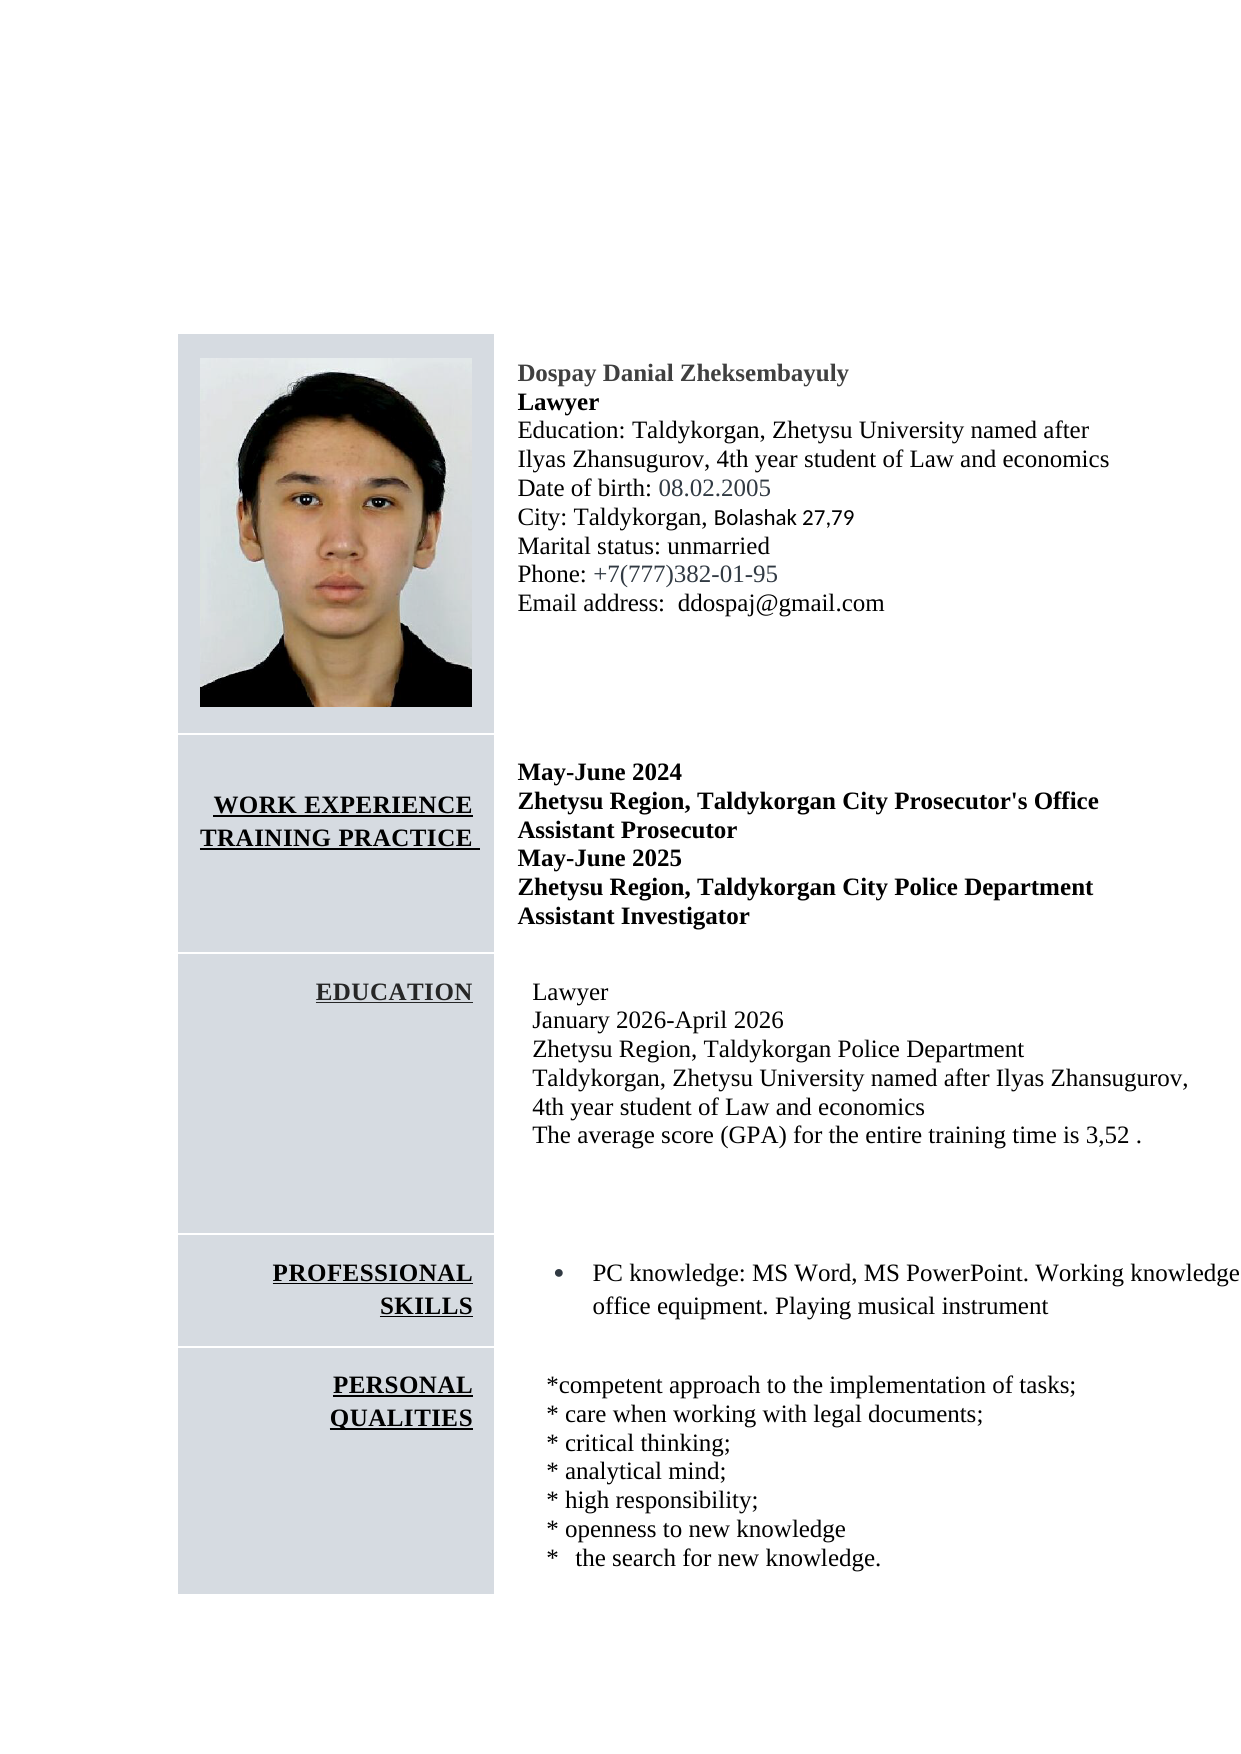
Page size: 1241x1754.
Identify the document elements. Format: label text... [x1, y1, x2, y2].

table_cell Lawyer January 2026-April 2026 Zhetysu Region, Taldykorgan Police Department Taldykorgan, Zhetysu University named after Ilyas Zhansugurov, 4th year student of Law and economics The average score (GPA) for the entire training time is 3,52 . [496, 954, 1239, 1233]
table_cell May-June 2024 Zhetysu Region, Taldykorgan City Prosecutor's Office Assistant Prosecutor May-June 2025 Zhetysu Region, Taldykorgan City Police Department Assistant Investigator [496, 735, 1239, 952]
table_cell EDUCATION [178, 954, 494, 1233]
table_header [178, 334, 494, 733]
table_cell WORK EXPERIENCE TRAINING PRACTICE [178, 735, 494, 952]
table_cell PERSONAL QUALITIES [178, 1348, 494, 1594]
table_cell PC knowledge: MS Word, MS PowerPoint. Working knowledge of office equipment. Playing musical instrument [496, 1235, 1239, 1346]
table_header Dospay Danial Zheksembayuly Lawyer Education: Taldykorgan, Zhetysu University named after Ilyas Zhansugurov, 4th year student of Law and economics Date of birth: 08.02.2005 City: Taldykorgan, Bolashak 27,79 Marital status: unmarried Phone: +7(777)382-01-95 Email address: ddospaj@gmail.com [496, 336, 1239, 733]
table_cell *competent approach to the implementation of tasks; * care when working with legal documents; * critical thinking; * analytical mind; * high responsibility; * openness to new knowledge * the search for new knowledge. [496, 1348, 1239, 1594]
table_cell PROFESSIONAL SKILLS [178, 1235, 494, 1346]
